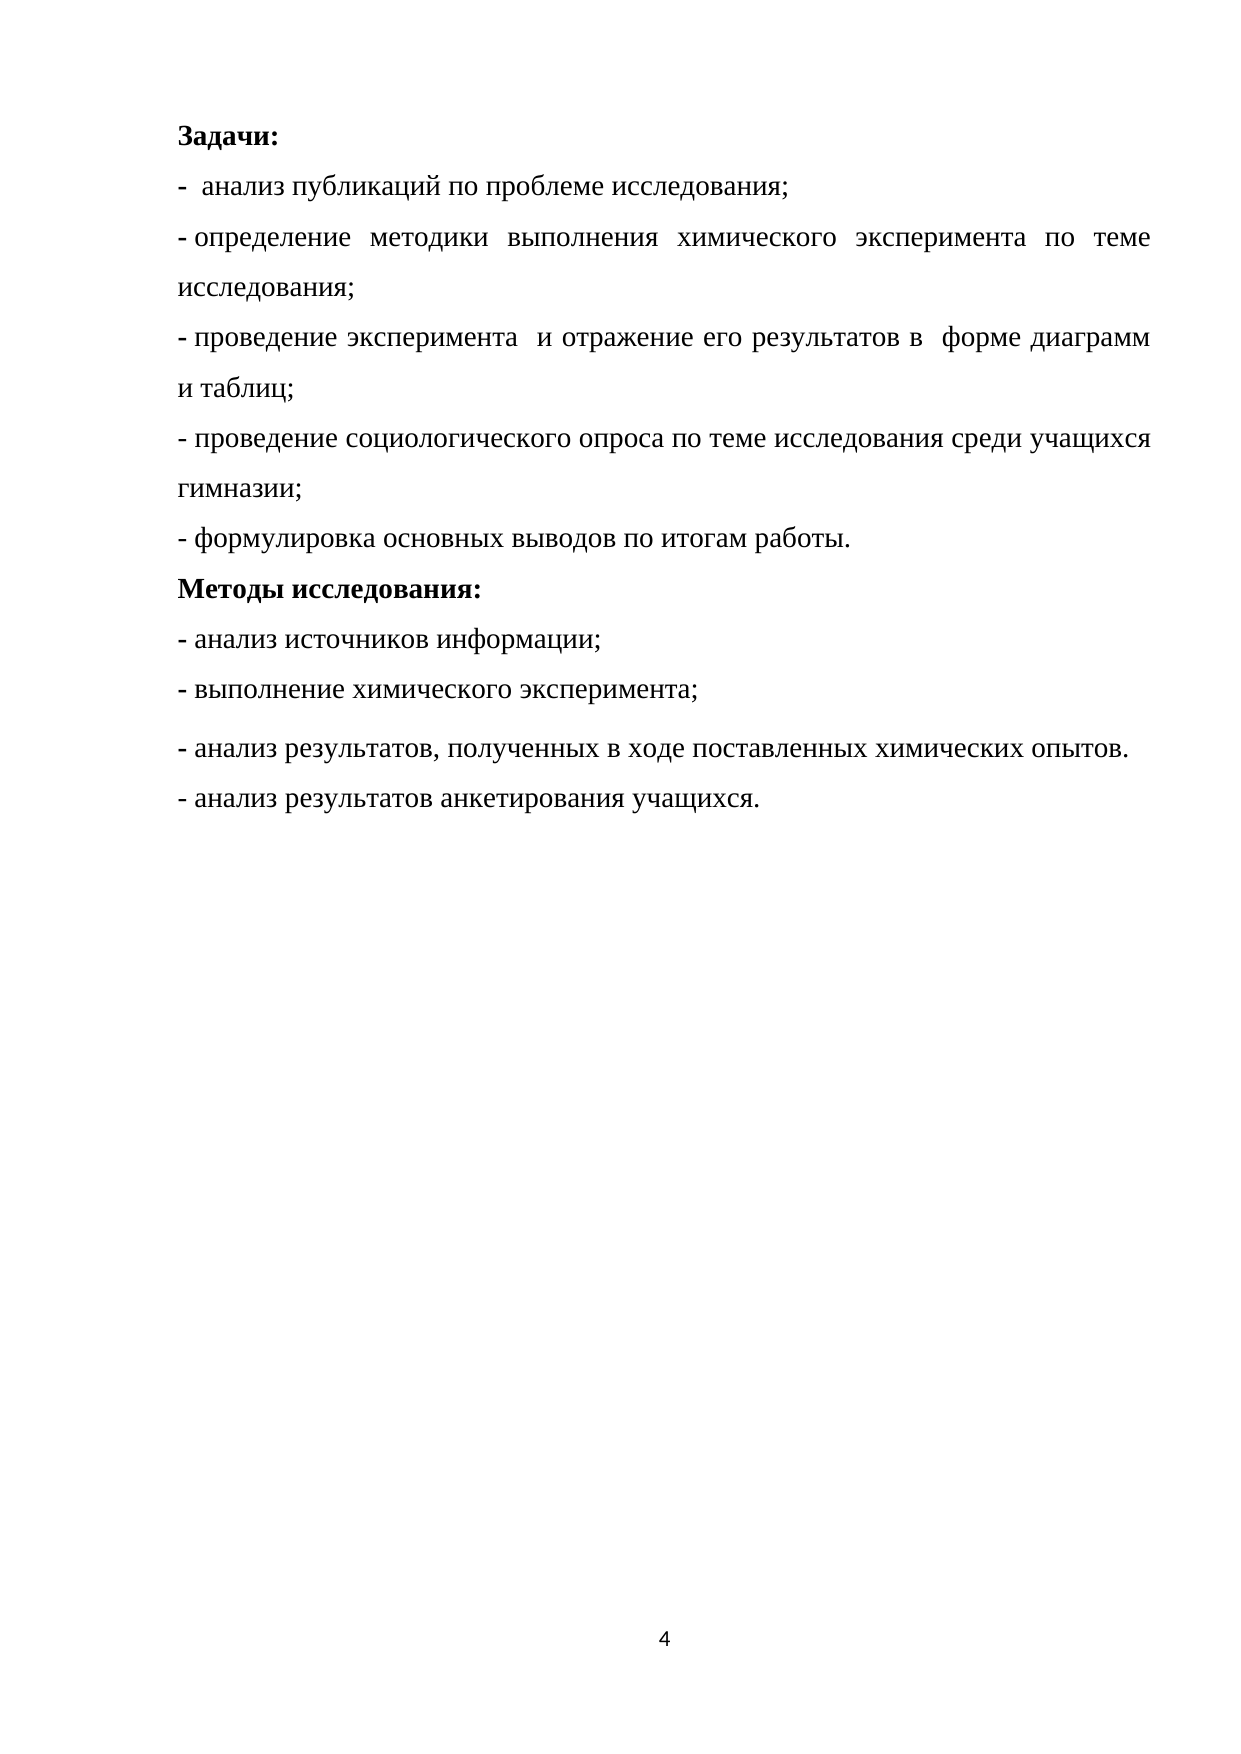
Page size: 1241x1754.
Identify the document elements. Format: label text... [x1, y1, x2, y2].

text - проведение социологического опроса по теме исследования среди учащихся гимназии; [177, 420, 1152, 504]
text - анализ результатов, полученных в ходе поставленных химических опытов. [177, 730, 1153, 763]
text - формулировка основных выводов по итогам работы. [177, 521, 1152, 554]
text - анализ результатов анкетирования учащихся. [177, 780, 1153, 813]
text - анализ источников информации; [177, 621, 1152, 655]
text - определение методики выполнения химического эксперимента по теме исследования; [177, 219, 1152, 303]
text Методы исследования: [177, 571, 1152, 604]
text - проведение эксперимента и отражение его результатов в форме диаграмм и таблиц; [177, 319, 1152, 403]
text - анализ публикаций по проблеме исследования; [177, 168, 1152, 202]
text Задачи: [177, 118, 1152, 152]
text - выполнение химического эксперимента; [177, 672, 1152, 705]
